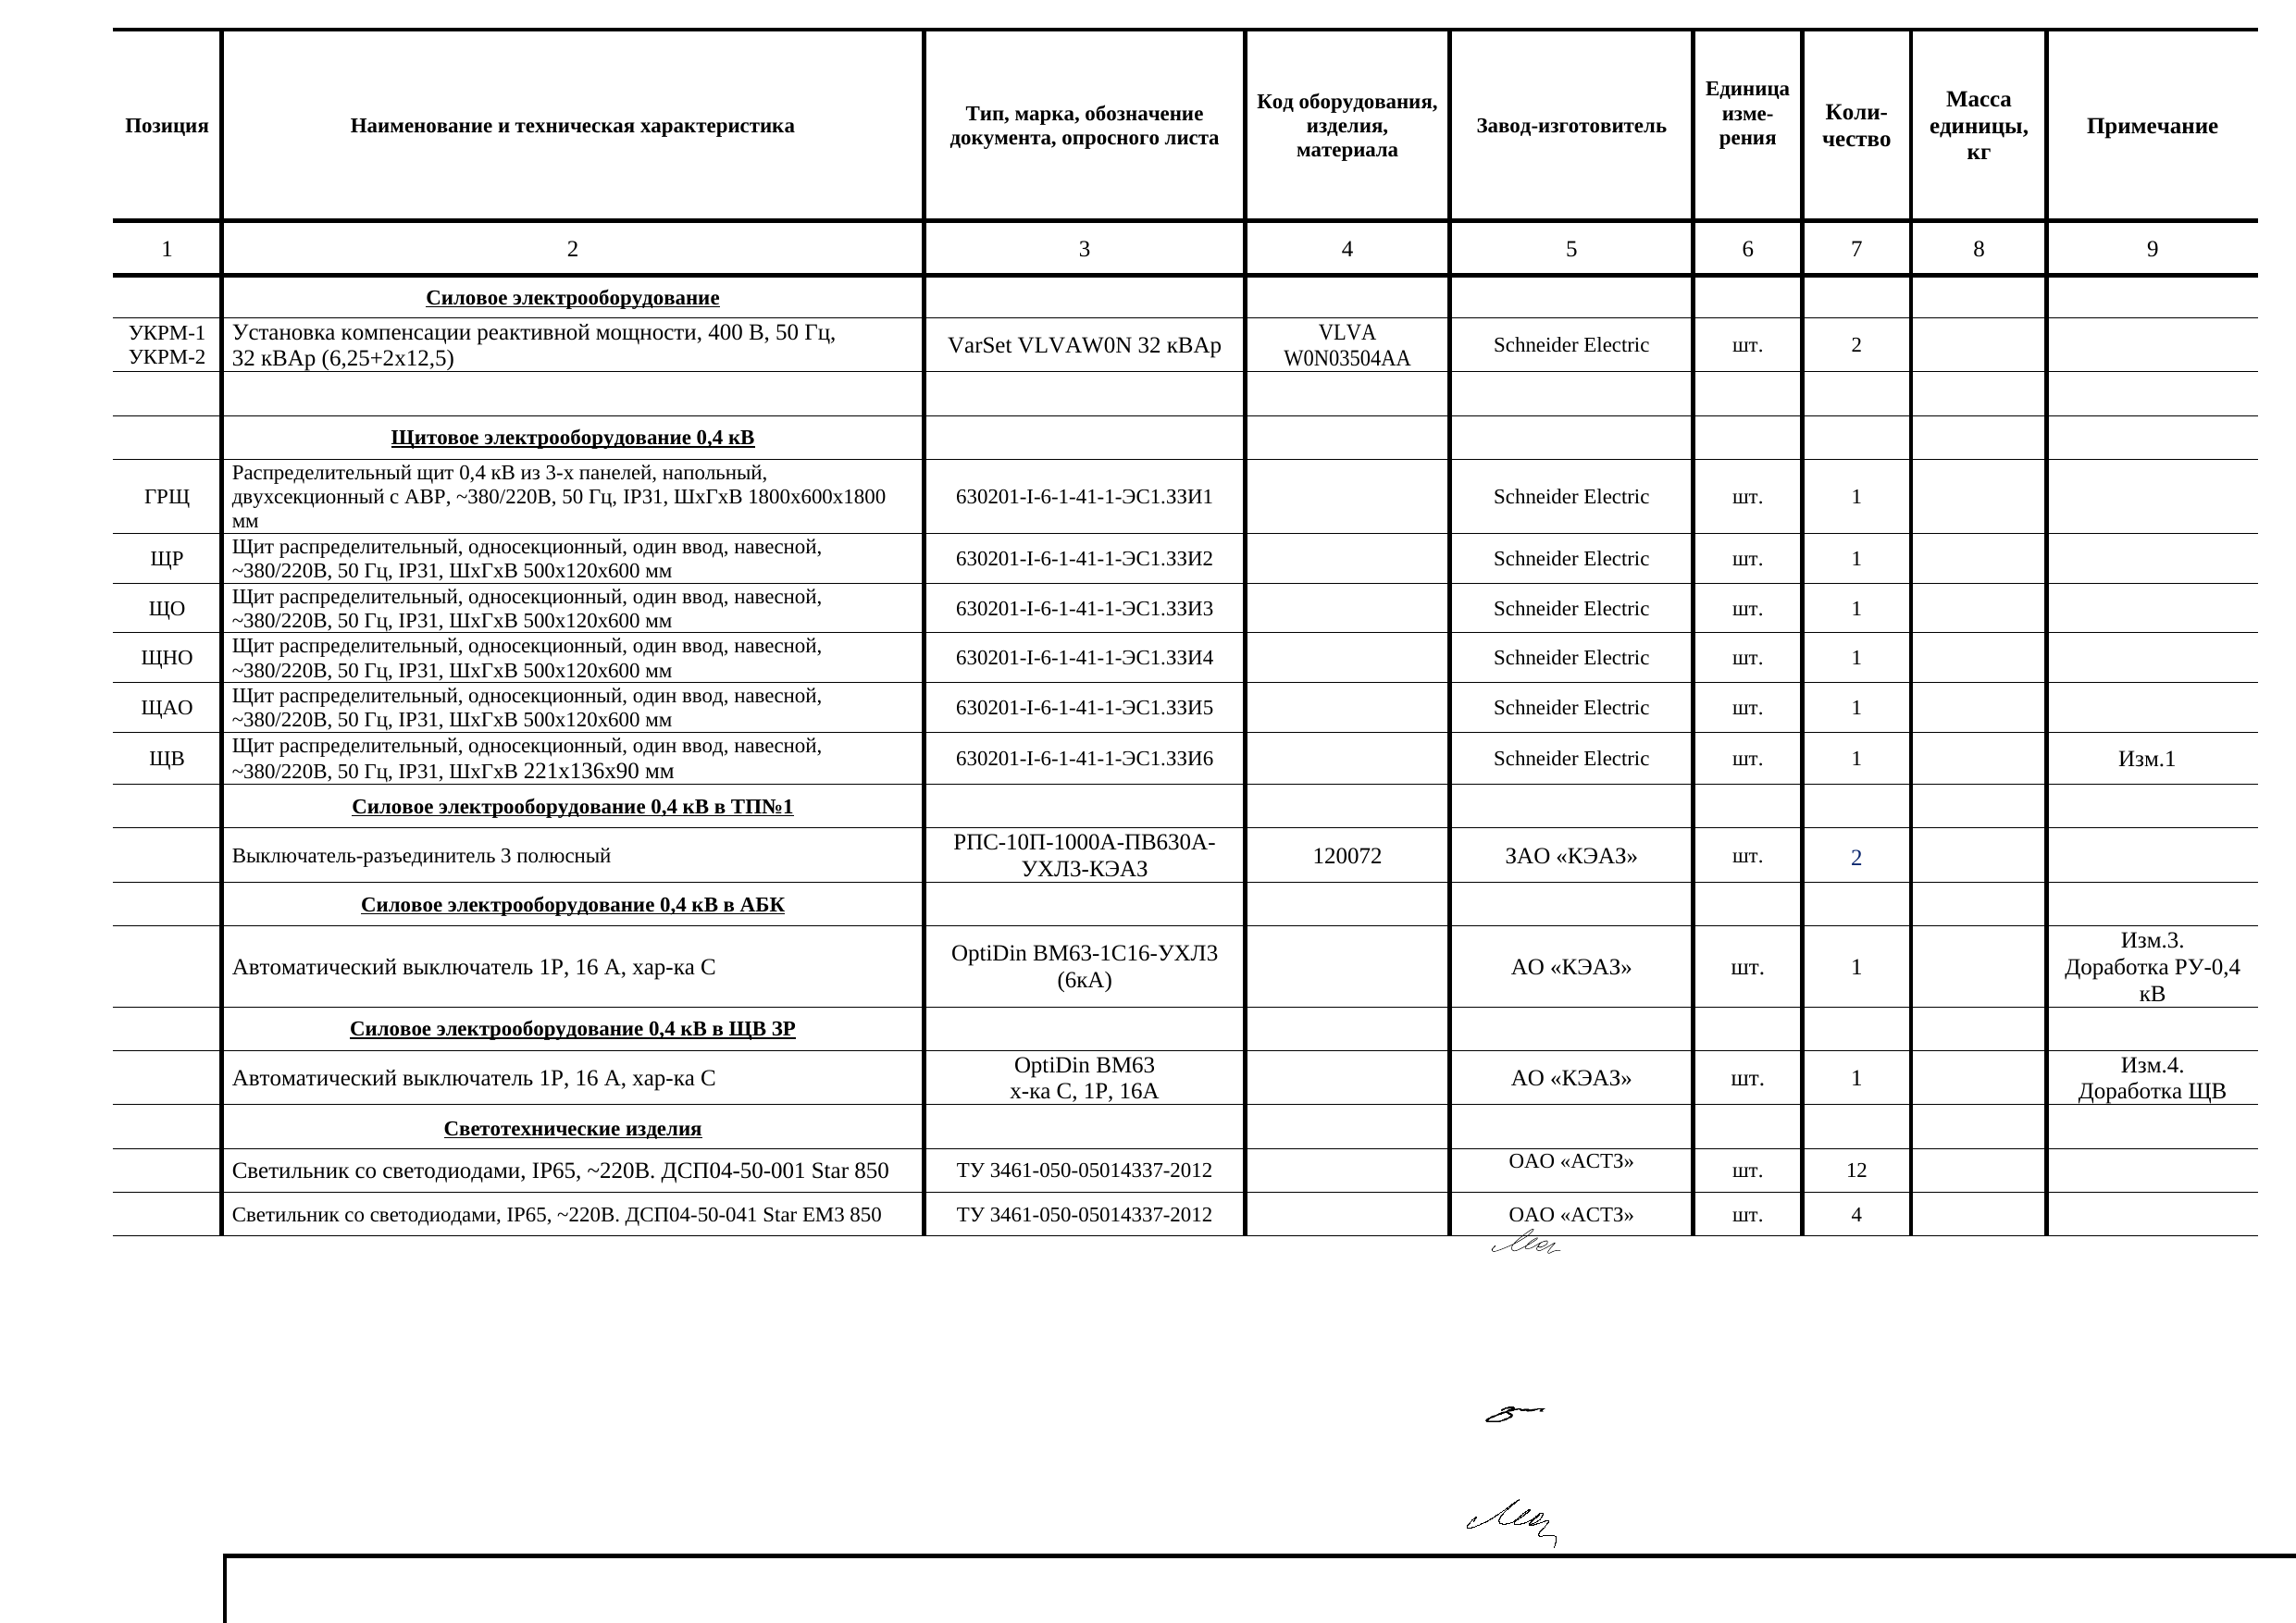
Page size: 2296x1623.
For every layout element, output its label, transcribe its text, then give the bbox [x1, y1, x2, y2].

picture [1482, 1403, 1546, 1424]
table_cell [1913, 278, 2044, 317]
table_cell 1 [1805, 460, 1909, 533]
table_cell [1247, 926, 1447, 1006]
table_cell Изм.4. Доработка ЩВ [2049, 1051, 2258, 1104]
table_cell [113, 926, 219, 1006]
table_cell УКРМ-1 УКРМ-2 [113, 318, 219, 371]
table_cell [2049, 318, 2258, 371]
table_cell [1247, 1149, 1447, 1192]
table_cell [1247, 460, 1447, 533]
table_header Примечание [2049, 31, 2258, 218]
table_cell Schneider Electric [1452, 534, 1691, 582]
table_cell шт. [1695, 733, 1800, 784]
table_cell ГРЩ [113, 460, 219, 533]
table_cell [113, 828, 219, 882]
table_cell [113, 1008, 219, 1050]
table_cell Schneider Electric [1452, 683, 1691, 732]
table_cell [113, 883, 219, 925]
table_cell [926, 1008, 1243, 1050]
table_cell шт. [1695, 460, 1800, 533]
table_cell OptiDin BM63-1C16-УХЛ3 (6кА) [926, 926, 1243, 1006]
table_cell Schneider Electric [1452, 460, 1691, 533]
table_cell [1247, 372, 1447, 415]
table_cell [1913, 733, 2044, 784]
table_cell [1913, 1149, 2044, 1192]
table_cell Силовое электрооборудование 0,4 кВ в АБК [224, 883, 922, 925]
table_cell Распределительный щит 0,4 кВ из 3-х панелей, напольный, двухсекционный с АВР, ~380/220В, 50 Гц, IP31, ШхГхВ 1800х600х1800 мм [224, 460, 922, 533]
table_cell 1 [1805, 633, 1909, 682]
table_cell [2049, 828, 2258, 882]
table_cell [1913, 1008, 2044, 1050]
table_cell [1247, 1008, 1447, 1050]
table_header Код оборудования, изделия, материала [1247, 31, 1447, 218]
table_cell [1913, 1105, 2044, 1148]
table_cell ЩВ [113, 733, 219, 784]
table_cell 630201-I-6-1-41-1-ЭС1.ЗЗИ5 [926, 683, 1243, 732]
table_cell OptiDin BM63 х-ка С, 1Р, 16А [926, 1051, 1243, 1104]
table_cell [2049, 278, 2258, 317]
table_cell 630201-I-6-1-41-1-ЭС1.ЗЗИ6 [926, 733, 1243, 784]
table_cell [1247, 883, 1447, 925]
table_cell [2049, 785, 2258, 827]
table_cell [2049, 1193, 2258, 1235]
table_cell [2049, 1105, 2258, 1148]
table_cell [1805, 416, 1909, 459]
table_cell Щитовое электрооборудование 0,4 кВ [224, 416, 922, 459]
table_cell [113, 1193, 219, 1235]
table_cell 2 [1805, 318, 1909, 371]
table_header Коли-чество [1805, 31, 1909, 218]
table_cell [113, 1051, 219, 1104]
table_header Наименование и техническая характеристика [224, 31, 922, 218]
table_cell [1452, 372, 1691, 415]
table_cell 630201-I-6-1-41-1-ЭС1.ЗЗИ3 [926, 584, 1243, 632]
table_cell [1247, 785, 1447, 827]
table_cell Выключатель-разъединитель 3 полюсный [224, 828, 922, 882]
table_cell [224, 372, 922, 415]
table_cell Щит распределительный, односекционный, один ввод, навесной, ~380/220В, 50 Гц, IP31, ШхГхВ 500х120х600 мм [224, 683, 922, 732]
table_cell Светотехнические изделия [224, 1105, 922, 1148]
table_cell Установка компенсации реактивной мощности, 400 В, 50 Гц, 32 кВАр (6,25+2х12,5) [224, 318, 922, 371]
table_cell 630201-I-6-1-41-1-ЭС1.ЗЗИ1 [926, 460, 1243, 533]
table_header Единица изме-рения [1695, 31, 1800, 218]
table_cell 1 [1805, 926, 1909, 1006]
table_cell [926, 883, 1243, 925]
table_cell [2049, 584, 2258, 632]
table_cell [1913, 1193, 2044, 1235]
table_cell [1805, 278, 1909, 317]
table_cell 1 [1805, 1051, 1909, 1104]
table_cell [1695, 372, 1800, 415]
table_cell 12 [1805, 1149, 1909, 1192]
table_cell Щит распределительный, односекционный, один ввод, навесной, ~380/220В, 50 Гц, IP31, ШхГхВ 221x136x90 мм [224, 733, 922, 784]
table_cell [113, 785, 219, 827]
table_cell ТУ 3461-050-05014337-2012 [926, 1149, 1243, 1192]
table_cell [1247, 1105, 1447, 1148]
table_cell [1913, 828, 2044, 882]
table_cell [1452, 1105, 1691, 1148]
table_cell [1805, 883, 1909, 925]
table_cell ОАО «АСТЗ» [1452, 1193, 1691, 1235]
table_cell [1913, 1051, 2044, 1104]
table_cell [1695, 278, 1800, 317]
table_cell Светильник со светодиодами, IP65, ~220B. ДСП04-50-041 Star EM3 850 [224, 1193, 922, 1235]
table_cell [926, 372, 1243, 415]
table_cell [2049, 372, 2258, 415]
table_cell [2049, 460, 2258, 533]
table_cell АО «КЭАЗ» [1452, 1051, 1691, 1104]
table_cell ЩР [113, 534, 219, 582]
table_cell АО «КЭАЗ» [1452, 926, 1691, 1006]
table_header Позиция [113, 31, 219, 218]
table_cell ЩАО [113, 683, 219, 732]
table_cell шт. [1695, 318, 1800, 371]
table_cell шт. [1695, 633, 1800, 682]
table_cell 1 [113, 223, 219, 273]
table_cell [113, 1105, 219, 1148]
table_cell [1913, 534, 2044, 582]
table_cell 1 [1805, 584, 1909, 632]
table_cell Schneider Electric [1452, 584, 1691, 632]
table_cell [113, 372, 219, 415]
table_cell Силовое электрооборудование 0,4 кВ в ЩВ ЗР [224, 1008, 922, 1050]
table_cell Автоматический выключатель 1Р, 16 А, хар-ка С [224, 1051, 922, 1104]
table_cell [1247, 1051, 1447, 1104]
table_cell [2049, 1149, 2258, 1192]
table_cell 1 [1805, 683, 1909, 732]
table_cell 6 [1695, 223, 1800, 273]
table_cell 1 [1805, 733, 1909, 784]
table_cell [1452, 278, 1691, 317]
table_cell Автоматический выключатель 1Р, 16 А, хар-ка С [224, 926, 922, 1006]
table_cell [2049, 633, 2258, 682]
table_cell 5 [1452, 223, 1691, 273]
table_header Завод-изготовитель [1452, 31, 1691, 218]
table_cell Силовое электрооборудование [224, 278, 922, 317]
table_cell 7 [1805, 223, 1909, 273]
table_header Масса единицы, кг [1913, 31, 2044, 218]
table_cell [1452, 416, 1691, 459]
table_cell [1913, 416, 2044, 459]
table_cell [1695, 883, 1800, 925]
table_cell шт. [1695, 584, 1800, 632]
table_cell 4 [1805, 1193, 1909, 1235]
table_cell Schneider Electric [1452, 633, 1691, 682]
table_cell [1695, 1105, 1800, 1148]
table_cell Силовое электрооборудование 0,4 кВ в ТП№1 [224, 785, 922, 827]
table_cell [2049, 883, 2258, 925]
table_cell шт. [1695, 926, 1800, 1006]
table_cell 2 [224, 223, 922, 273]
table_cell РПС-10П-1000А-ПВ630А-УХЛ3-КЭАЗ [926, 828, 1243, 882]
table_cell [1247, 733, 1447, 784]
table_cell [1247, 584, 1447, 632]
table_cell [1805, 1008, 1909, 1050]
table_cell VLVAW0N03504AA [1247, 318, 1447, 371]
table_cell [1913, 633, 2044, 682]
table_cell 4 [1247, 223, 1447, 273]
table_cell 630201-I-6-1-41-1-ЭС1.ЗЗИ2 [926, 534, 1243, 582]
table_cell [1913, 460, 2044, 533]
table_cell [1913, 372, 2044, 415]
table_cell Schneider Electric [1452, 733, 1691, 784]
table_cell [2049, 534, 2258, 582]
table_cell Светильник со светодиодами, IP65, ~220B. ДСП04-50-001 Star 850 [224, 1149, 922, 1192]
table_cell Изм.3. Доработка РУ-0,4 кВ [2049, 926, 2258, 1006]
table_cell ЩНО [113, 633, 219, 682]
table_cell [1913, 318, 2044, 371]
table_cell шт. [1695, 1051, 1800, 1104]
table_cell [1452, 883, 1691, 925]
table_cell [1913, 584, 2044, 632]
table_cell [113, 1149, 219, 1192]
table_cell [1913, 785, 2044, 827]
table_cell [113, 278, 219, 317]
table_cell ЗАО «КЭАЗ» [1452, 828, 1691, 882]
table_cell [1452, 785, 1691, 827]
table_cell ТУ 3461-050-05014337-2012 [926, 1193, 1243, 1235]
table_cell шт. [1695, 1193, 1800, 1235]
table_cell [926, 1105, 1243, 1148]
table_cell [1247, 683, 1447, 732]
table_cell Изм.1 [2049, 733, 2258, 784]
table_cell [1247, 278, 1447, 317]
table_cell [1913, 926, 2044, 1006]
table_cell шт. [1695, 534, 1800, 582]
table_cell [1695, 1008, 1800, 1050]
table_cell Щит распределительный, односекционный, один ввод, навесной, ~380/220В, 50 Гц, IP31, ШхГхВ 500х120х600 мм [224, 534, 922, 582]
table_cell [113, 416, 219, 459]
table_header Тип, марка, обозначение документа, опросного листа [926, 31, 1243, 218]
table_cell 120072 [1247, 828, 1447, 882]
table_cell шт. [1695, 683, 1800, 732]
table_cell [2049, 416, 2258, 459]
table_cell ЩО [113, 584, 219, 632]
table_cell шт. [1695, 828, 1800, 882]
table_cell [1247, 633, 1447, 682]
table_cell [1805, 372, 1909, 415]
table_cell [1695, 785, 1800, 827]
table_cell Щит распределительный, односекционный, один ввод, навесной, ~380/220В, 50 Гц, IP31, ШхГхВ 500х120х600 мм [224, 633, 922, 682]
table_cell [1247, 534, 1447, 582]
table_cell [1695, 416, 1800, 459]
table_cell [1247, 416, 1447, 459]
table_cell 3 [926, 223, 1243, 273]
table_cell [2049, 683, 2258, 732]
table_cell [1452, 1008, 1691, 1050]
table_cell Щит распределительный, односекционный, один ввод, навесной, ~380/220В, 50 Гц, IP31, ШхГхВ 500х120х600 мм [224, 584, 922, 632]
table_cell [1805, 1105, 1909, 1148]
table_cell 630201-I-6-1-41-1-ЭС1.ЗЗИ4 [926, 633, 1243, 682]
table_cell [1913, 883, 2044, 925]
table_cell Schneider Electric [1452, 318, 1691, 371]
table_cell VarSet VLVAW0N 32 кВАр [926, 318, 1243, 371]
table_cell [1247, 1193, 1447, 1235]
table_cell [1913, 683, 2044, 732]
table_cell 1 [1805, 534, 1909, 582]
table_cell ОАО «АСТЗ» [1452, 1149, 1691, 1192]
table_cell [1805, 785, 1909, 827]
table_cell [926, 278, 1243, 317]
table_cell 8 [1913, 223, 2044, 273]
table_cell [2049, 1008, 2258, 1050]
table_cell 9 [2049, 223, 2258, 273]
table_cell шт. [1695, 1149, 1800, 1192]
table_cell [926, 785, 1243, 827]
table_cell [926, 416, 1243, 459]
table_cell 2 [1805, 828, 1909, 882]
